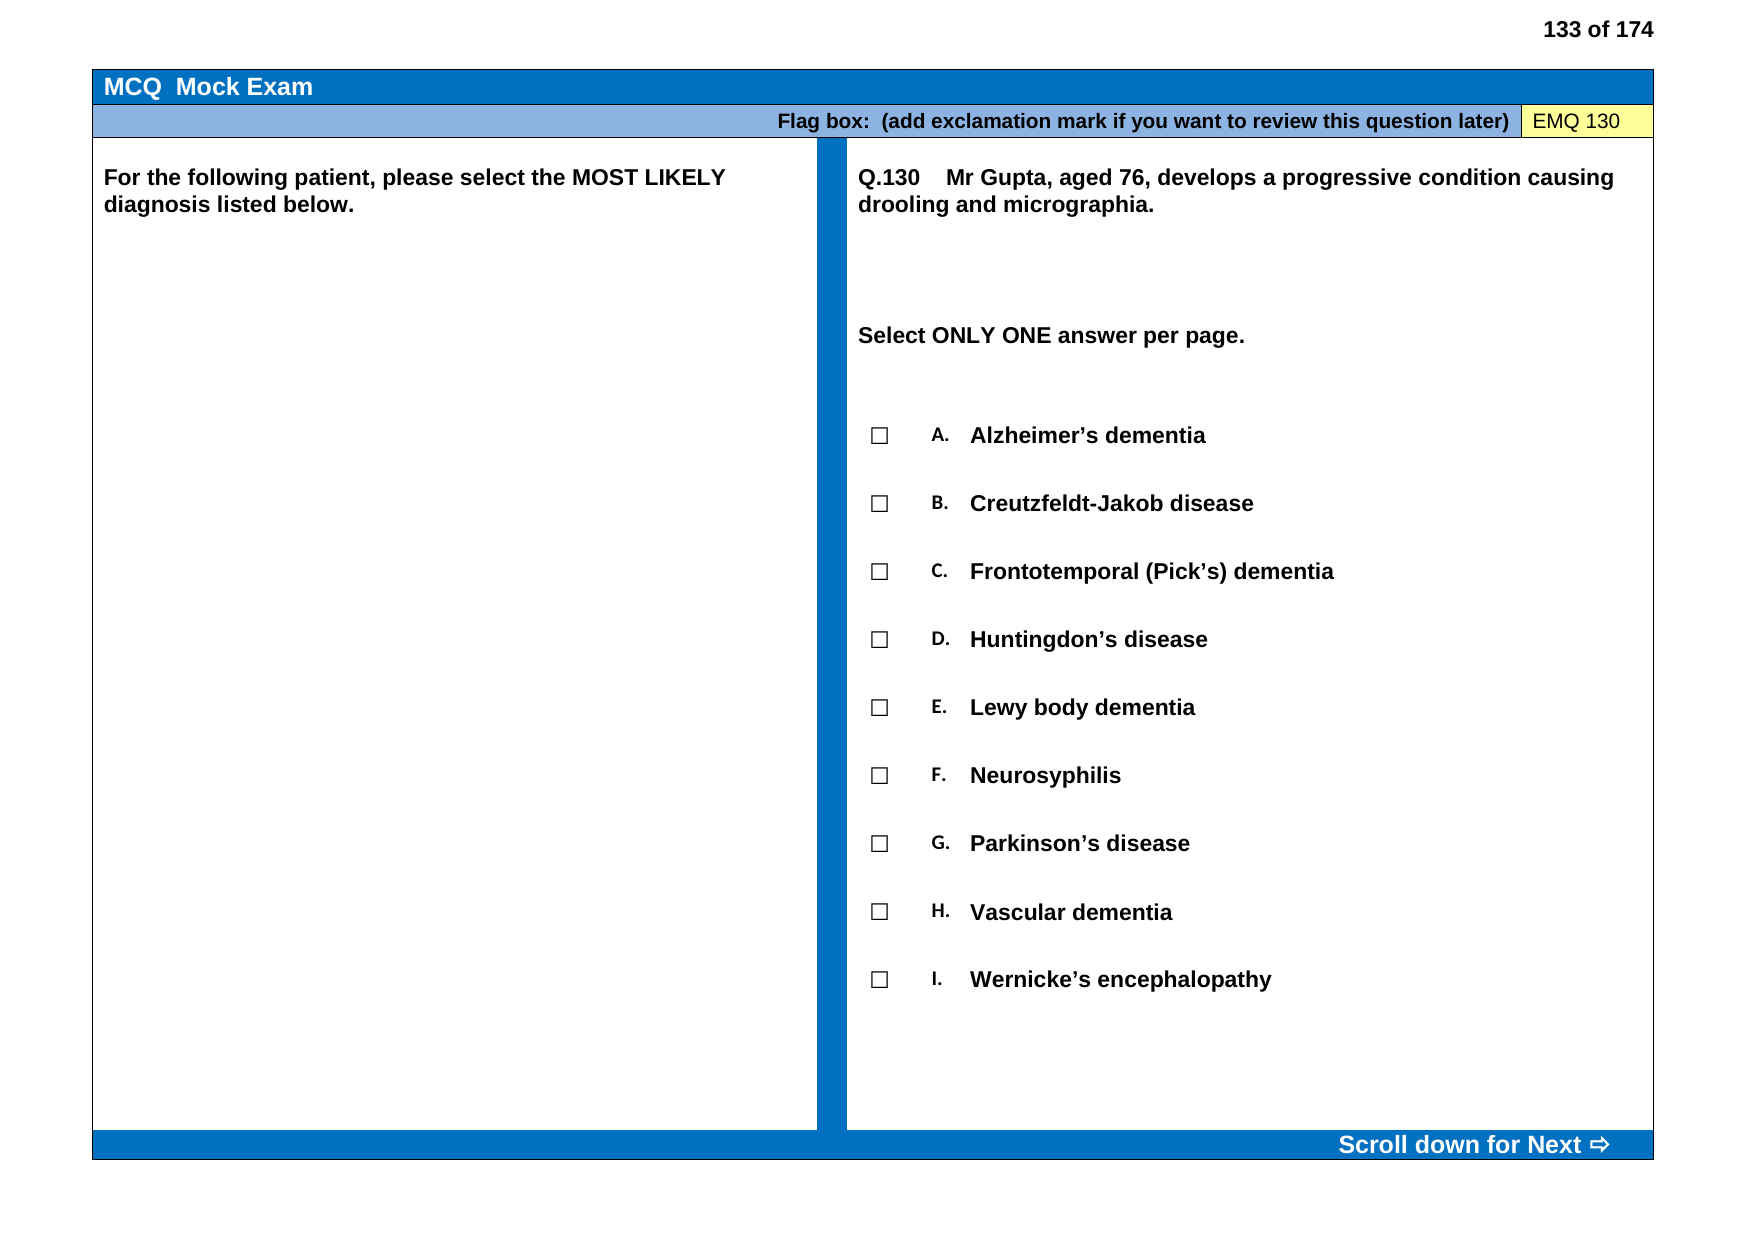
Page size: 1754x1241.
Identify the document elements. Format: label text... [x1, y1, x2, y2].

table_cell [93, 1130, 1327, 1159]
table_cell Flag box: (add exclamation mark if you want to review this question later) [93, 105, 1521, 137]
table_cell Scroll down for Next [1327, 1130, 1653, 1159]
table_cell [817, 138, 847, 1130]
table_cell MCQ Mock Exam [93, 70, 1653, 104]
table_cell EMQ 130 [1522, 105, 1653, 137]
table_cell For the following patient, please select the MOST LIKELY diagnosis listed below. [93, 138, 817, 1130]
table_cell Q.130 Mr Gupta, aged 76, develops a progressive condition causing drooling and micrographia. Select ONLY ONE answer per page. [847, 138, 1653, 1130]
